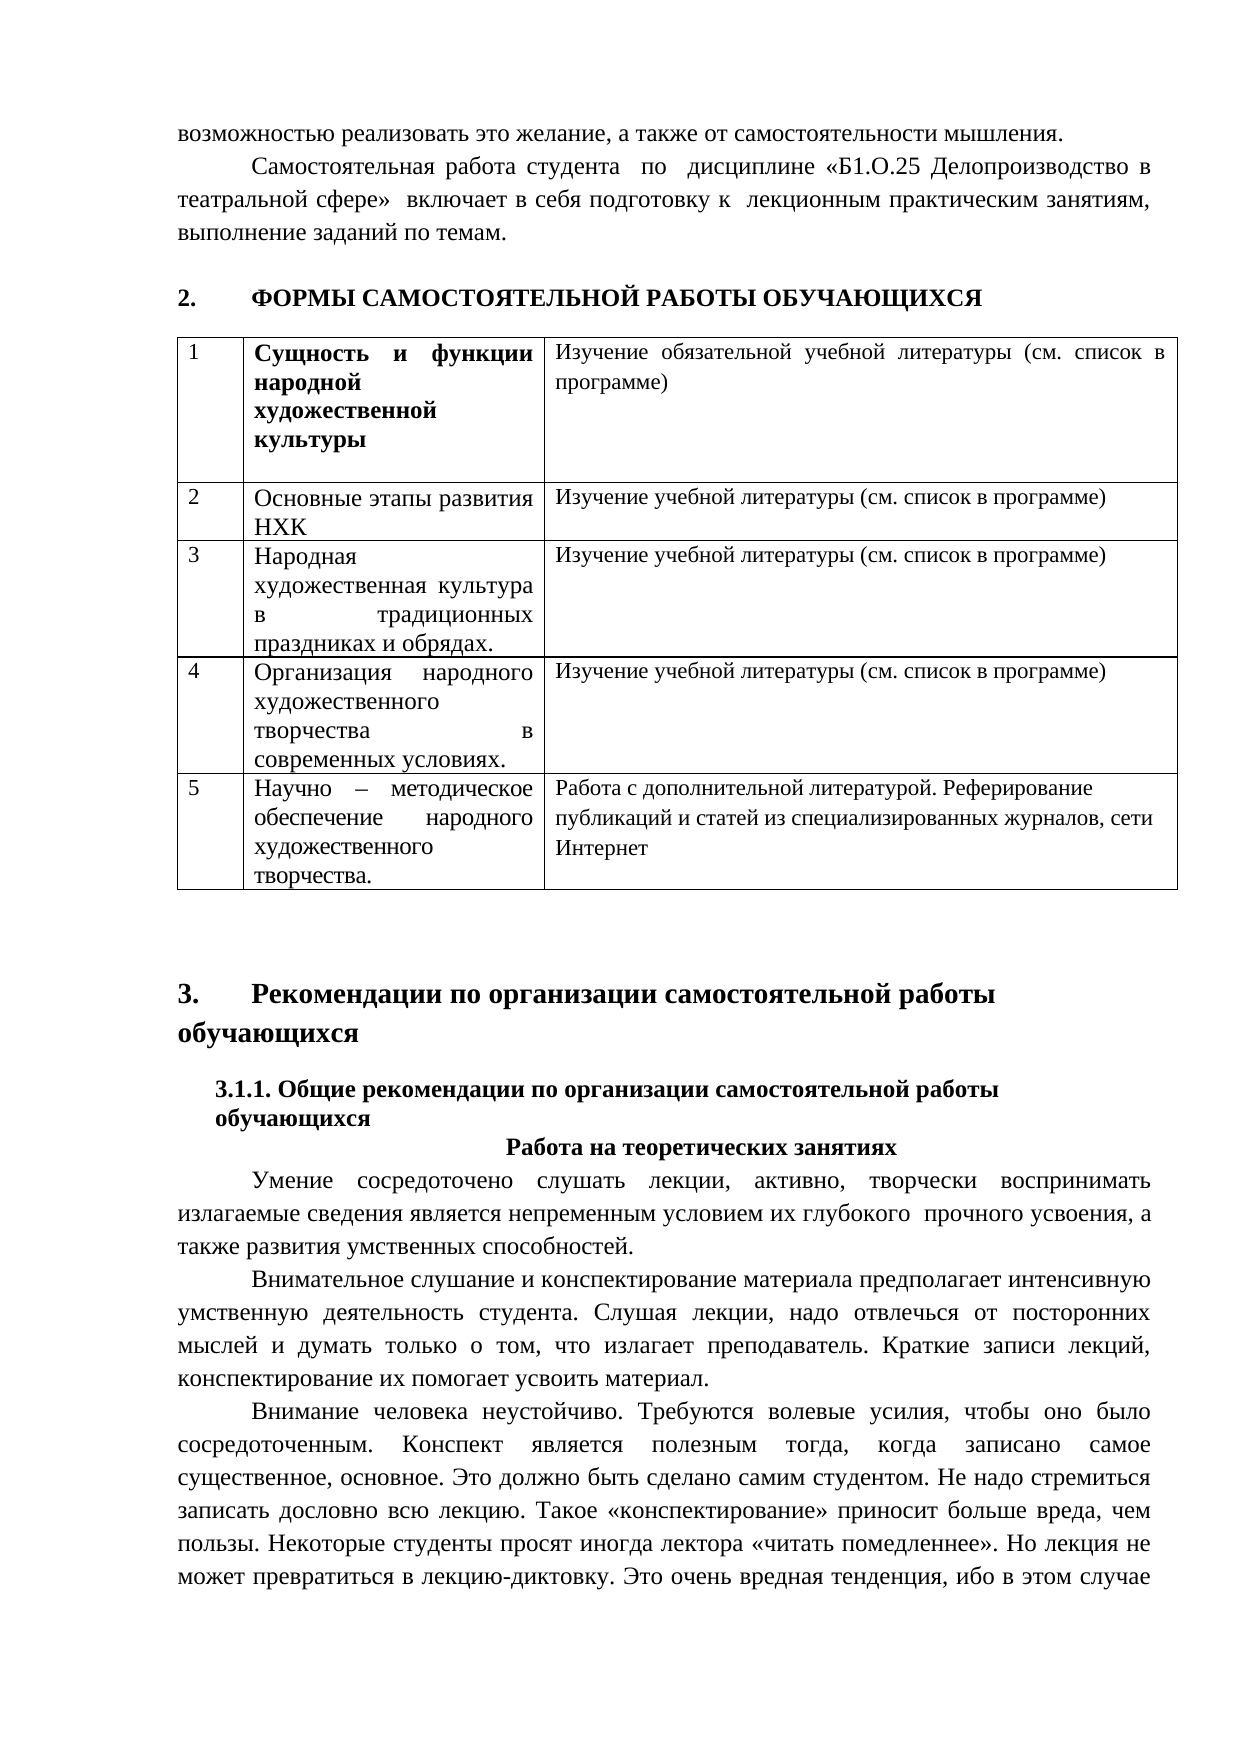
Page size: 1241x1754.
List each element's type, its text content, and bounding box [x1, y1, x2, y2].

table_header Изучение обязательной учебной литературы (см. список в программе) [545, 338, 1177, 482]
table_cell Изучение учебной литературы (см. список в программе) [545, 658, 1177, 772]
table_header Сущность и функции народной художественной культуры [244, 338, 544, 482]
table_cell 2 [178, 483, 243, 540]
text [177, 118, 1152, 147]
text 3. Рекомендации по организации самостоятельной работы обучающихся [177, 976, 1152, 1048]
text Умение сосредоточено слушать лекции, активно, творчески воспринимать излагаемые сведения является непременным условием их глубокого прочного усвоения, а также развития умственных способностей. [177, 1165, 1152, 1260]
text Работа на теоретических занятиях [177, 1132, 1152, 1161]
table_cell 4 [178, 658, 243, 772]
text 2. ФОРМЫ САМОСТОЯТЕЛЬНОЙ РАБОТЫ ОБУЧАЮЩИХСЯ [177, 283, 1152, 312]
table_cell 5 [178, 774, 243, 888]
table_cell Научно – методическое обеспечение народного художественного творчества. [244, 774, 544, 888]
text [177, 1396, 1152, 1590]
table_cell Изучение учебной литературы (см. список в программе) [545, 483, 1177, 540]
table_cell Работа с дополнительной литературой. Реферирование публикаций и статей из специализированных журналов, сети Интернет [545, 774, 1177, 888]
table_cell Изучение учебной литературы (см. список в программе) [545, 541, 1177, 656]
table_header 1 [178, 338, 243, 482]
text Внимательное слушание и конспектирование материала предполагает интенсивную умственную деятельность студента. Слушая лекции, надо отвлечься от посторонних мыслей и думать только о том, что излагает преподаватель. Краткие записи лекций, конспектирование их помогает усвоить материал. [177, 1264, 1152, 1392]
table_cell Организация народного художественного творчества в современных условиях. [244, 658, 544, 772]
table_cell Народная художественная культура в традиционных праздниках и обрядах. [244, 541, 544, 656]
table_cell 3 [178, 541, 243, 656]
text Самостоятельная работа студента по дисциплине «Б1.О.25 Делопроизводство в театральной сфере» включает в себя подготовку к лекционным практическим занятиям, выполнение заданий по темам. [177, 151, 1152, 246]
table_cell Основные этапы развития НХК [244, 483, 544, 540]
subtitle 3.1.1. Общие рекомендации по организации самостоятельной работы обучающихся [215, 1074, 1152, 1132]
